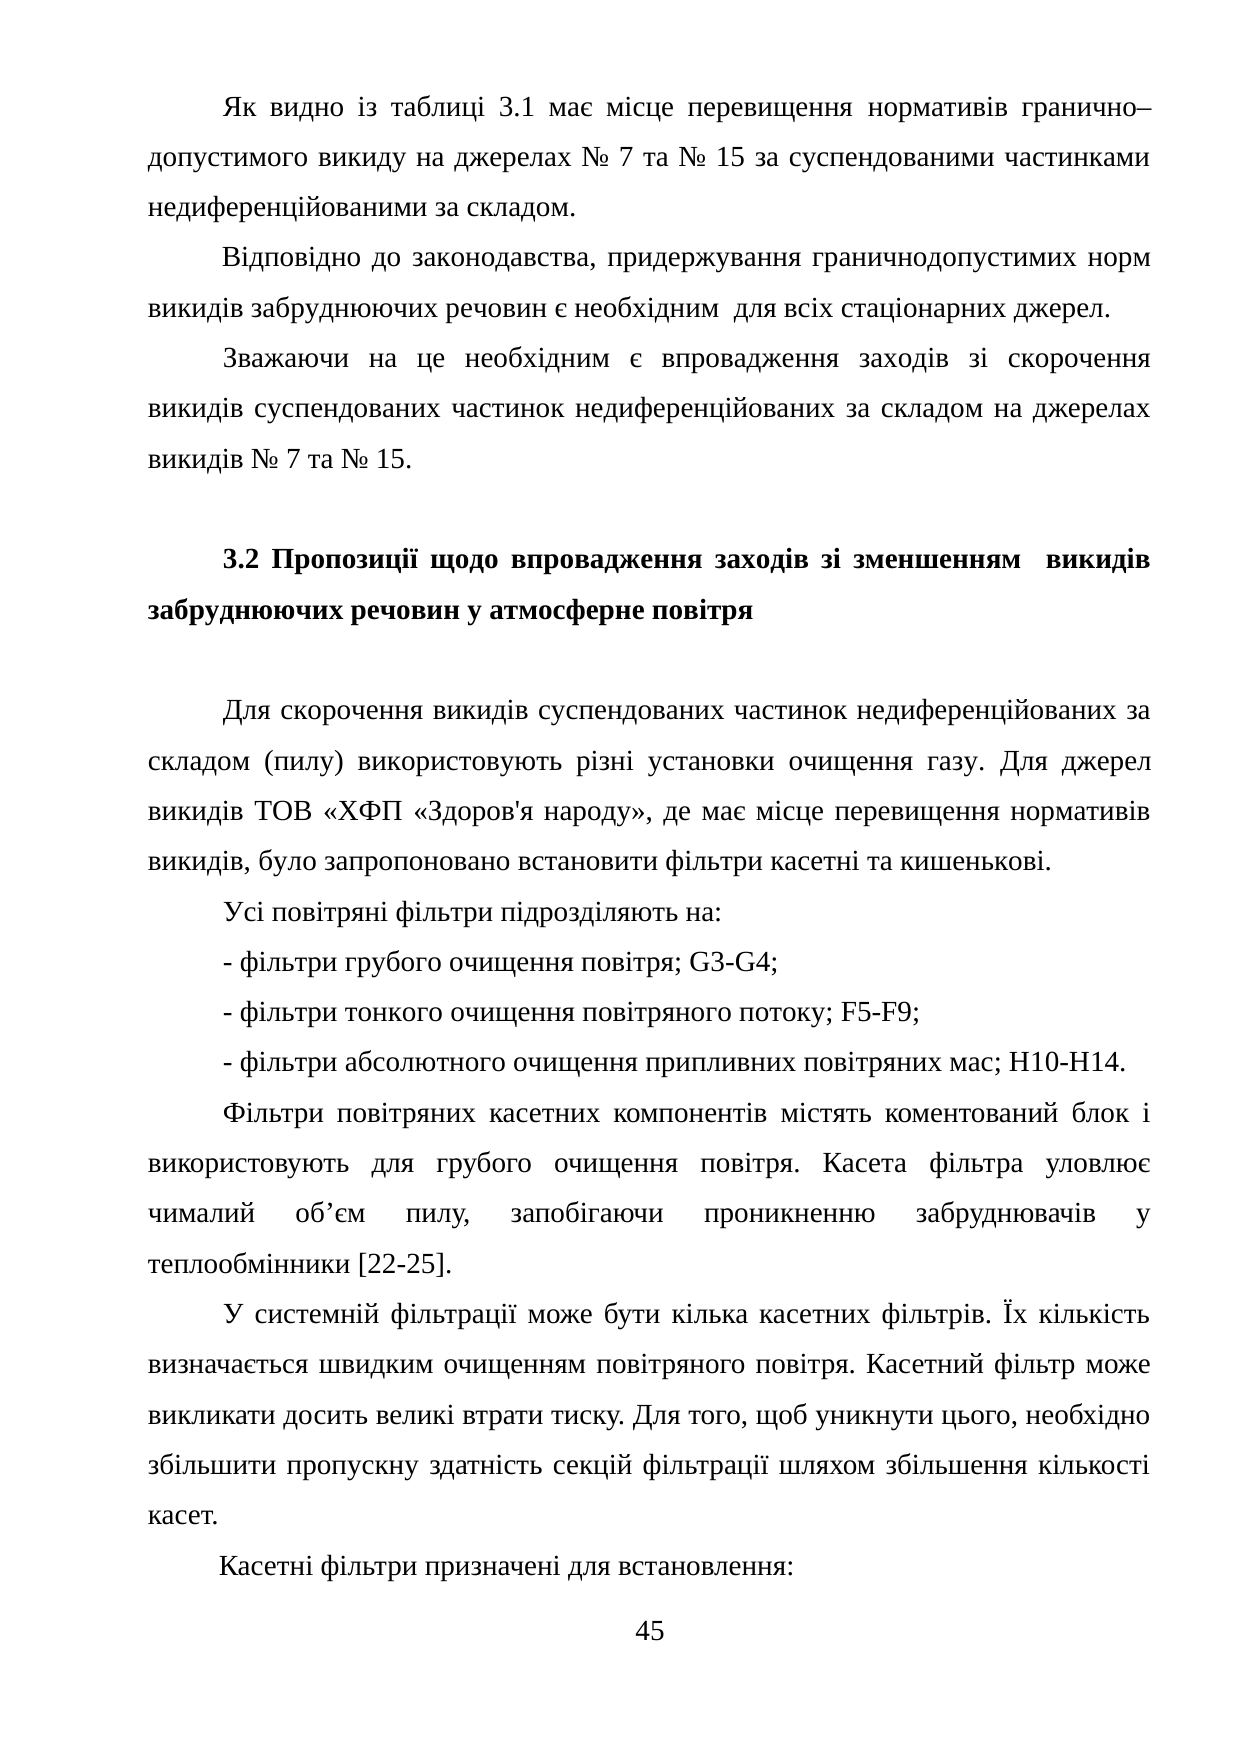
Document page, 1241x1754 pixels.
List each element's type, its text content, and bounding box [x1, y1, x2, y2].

text - фільтри тонкого очищення повітряного потоку; F5-F9; [148, 994, 1152, 1028]
text Фільтри повітряних касетних компонентів містять коментований блок і використовують для грубого очищення повітря. Касета фільтра уловлює чималий об’єм пилу, запобігаючи проникненню забруднювачів у теплообмінники [22-25]. [148, 1095, 1152, 1279]
text Зважаючи на це необхідним є впровадження заходів зі скорочення викидів суспендованих частинок недиференційованих за складом на джерелах викидів № 7 та № 15. [148, 340, 1152, 474]
text Як видно із таблиці 3.1 має місце перевищення нормативів гранично–допустимого викиду на джерелах № 7 та № 15 за суспендованими частинками недиференційованими за складом. [148, 89, 1152, 223]
text Відповідно до законодавства, придержування граничнодопустимих норм викидів забруднюючих речовин є необхідним для всіх стаціонарних джерел. [148, 239, 1152, 323]
text У системній фільтрації може бути кілька касетних фільтрів. Їх кількість визначається швидким очищенням повітряного повітря. Касетний фільтр може викликати досить великі втрати тиску. Для того, щоб уникнути цього, необхідно збільшити пропускну здатність секцій фільтрації шляхом збільшення кількості касет. [148, 1296, 1152, 1531]
text - фільтри грубого очищення повітря; G3-G4; [148, 944, 1152, 977]
text Усі повітряні фільтри підрозділяють на: [148, 894, 1152, 927]
text 3.2 Пропозиції щодо впровадження заходів зі зменшенням викидів забруднюючих речовин у атмосферне повітря [148, 541, 1152, 625]
text Касетні фільтри призначені для встановлення: [148, 1548, 1152, 1581]
text - фільтри абсолютного очищення припливних повітряних мас; H10-H14. [148, 1044, 1152, 1078]
text Для скорочення викидів суспендованих частинок недиференційованих за складом (пилу) використовують різні установки очищення газу. Для джерел викидів ТОВ «ХФП «Здоров'я народу», де має місце перевищення нормативів викидів, було запропоновано встановити фільтри касетні та кишенькові. [148, 692, 1152, 877]
